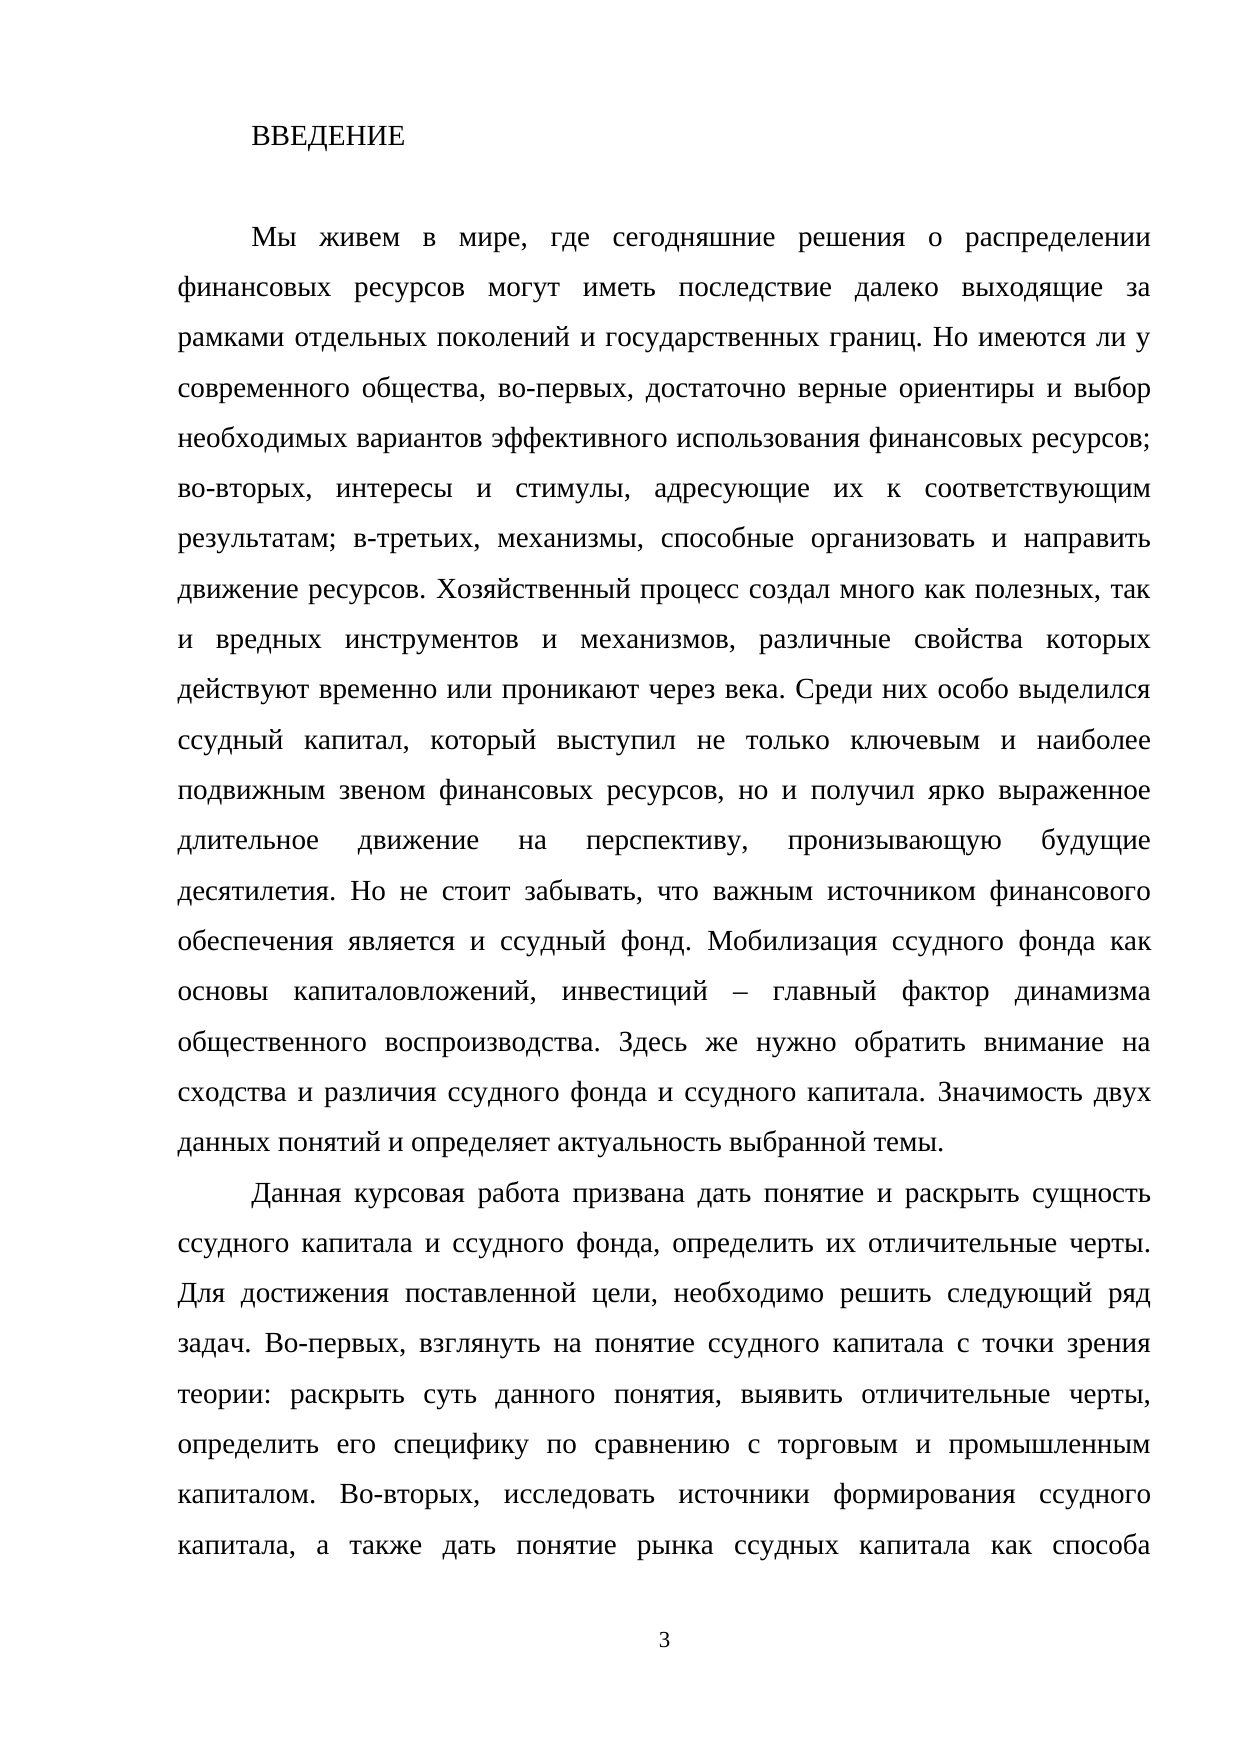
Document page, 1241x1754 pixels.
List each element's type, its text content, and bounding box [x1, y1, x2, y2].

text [177, 1175, 1152, 1560]
text ВВЕДЕНИЕ [177, 118, 1152, 152]
text Мы живем в мире, где сегодняшние решения о распределении финансовых ресурсов могут иметь последствие далеко выходящие за рамками отдельных поколений и государственных границ. Но имеются ли у современного общества, во-первых, достаточно верные ориентиры и выбор необходимых вариантов эффективного использования финансовых ресурсов; во-вторых, интересы и стимулы, адресующие их к соответствующим результатам; в-третьих, механизмы, способные организовать и направить движение ресурсов. Хозяйственный процесс создал много как полезных, так и вредных инструментов и механизмов, различные свойства которых действуют временно или проникают через века. Среди них особо выделился ссудный капитал, который выступил не только ключевым и наиболее подвижным звеном финансовых ресурсов, но и получил ярко выраженное длительное движение на перспективу, пронизывающую будущие десятилетия. Но не стоит забывать, что важным источником финансового обеспечения является и ссудный фонд. Мобилизация ссудного фонда как основы капиталовложений, инвестиций – главный фактор динамизма общественного воспроизводства. Здесь же нужно обратить внимание на сходства и различия ссудного фонда и ссудного капитала. Значимость двух данных понятий и определяет актуальность выбранной темы. [177, 219, 1152, 1158]
